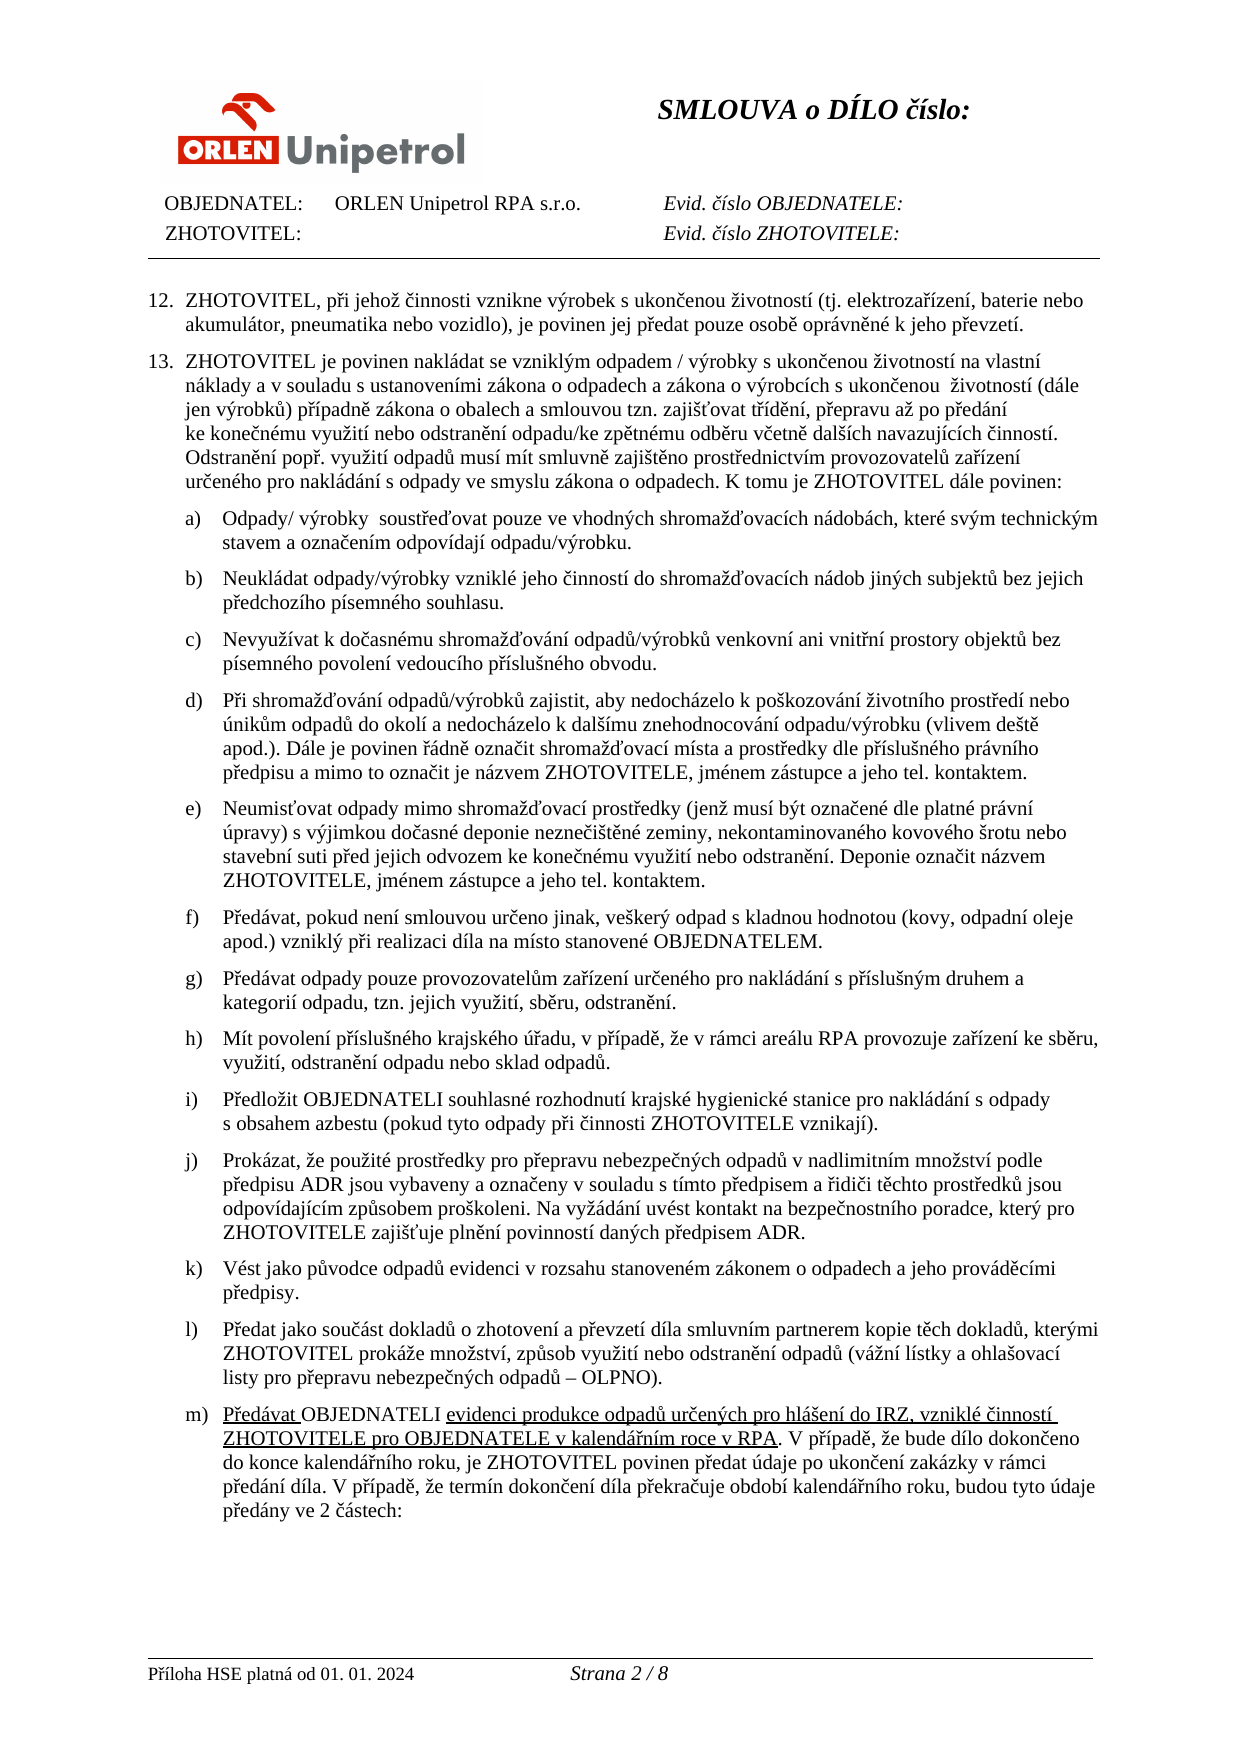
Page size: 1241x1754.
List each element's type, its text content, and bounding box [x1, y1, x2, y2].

picture [158, 80, 484, 184]
list Vést jako původce odpadů evidenci v rozsahu stanoveném zákonem o odpadech a jeho prováděcími předpisy. [185, 1256, 1101, 1304]
list Prokázat, že použité prostředky pro přepravu nebezpečných odpadů v nadlimitním množství podle předpisu ADR jsou vybaveny a označeny v souladu s tímto předpisem a řidiči těchto prostředků jsou odpovídajícím způsobem proškoleni. Na vyžádání uvést kontakt na bezpečnostního poradce, který pro ZHOTOVITELE zajišťuje plnění povinností daných předpisem ADR. [185, 1147, 1101, 1244]
list Předat jako součást dokladů o zhotovení a převzetí díla smluvním partnerem kopie těch dokladů, kterými ZHOTOVITEL prokáže množství, způsob využití nebo odstranění odpadů (vážní lístky a ohlašovací listy pro přepravu nebezpečných odpadů – OLPNO). [185, 1317, 1101, 1389]
list Předložit OBJEDNATELI souhlasné rozhodnutí krajské hygienické stanice pro nakládání s odpady s obsahem azbestu (pokud tyto odpady při činnosti ZHOTOVITELE vznikají). [185, 1087, 1101, 1135]
list ZHOTOVITEL je povinen nakládat se vzniklým odpadem / výrobky s ukončenou životností na vlastní náklady a v souladu s ustanoveními zákona o odpadech a zákona o výrobcích s ukončenou životností (dále jen výrobků) případně zákona o obalech a smlouvou tzn. zajišťovat třídění, přepravu až po předání ke konečnému využití nebo odstranění odpadu/ke zpětnému odběru včetně dalších navazujících činností. Odstranění popř. využití odpadů musí mít smluvně zajištěno prostřednictvím provozovatelů zařízení určeného pro nakládání s odpady ve smyslu zákona o odpadech. K tomu je ZHOTOVITEL dále povinen: [148, 349, 1093, 493]
list ZHOTOVITEL, při jehož činnosti vznikne výrobek s ukončenou životností (tj. elektrozařízení, baterie nebo akumulátor, pneumatika nebo vozidlo), je povinen jej předat pouze osobě oprávněné k jeho převzetí. [148, 288, 1093, 336]
list Předávat odpady pouze provozovatelům zařízení určeného pro nakládání s příslušným druhem a kategorií odpadu, tzn. jejich využití, sběru, odstranění. [185, 966, 1101, 1014]
list Nevyužívat k dočasnému shromažďování odpadů/výrobků venkovní ani vnitřní prostory objektů bez písemného povolení vedoucího příslušného obvodu. [185, 627, 1101, 675]
list Neumisťovat odpady mimo shromažďovací prostředky (jenž musí být označené dle platné právní úpravy) s výjimkou dočasné deponie neznečištěné zeminy, nekontaminovaného kovového šrotu nebo stavební suti před jejich odvozem ke konečnému využití nebo odstranění. Deponie označit názvem ZHOTOVITELE, jménem zástupce a jeho tel. kontaktem. [185, 796, 1101, 892]
list Předávat, pokud není smlouvou určeno jinak, veškerý odpad s kladnou hodnotou (kovy, odpadní oleje apod.) vzniklý při realizaci díla na místo stanovené OBJEDNATELEM. [185, 905, 1101, 953]
list Odpady/ výrobky soustřeďovat pouze ve vhodných shromažďovacích nádobách, které svým technickým stavem a označením odpovídají odpadu/výrobku. [185, 506, 1101, 554]
list Při shromažďování odpadů/výrobků zajistit, aby nedocházelo k poškozování životního prostředí nebo únikům odpadů do okolí a nedocházelo k dalšímu znehodnocování odpadu/výrobku (vlivem deště apod.). Dále je povinen řádně označit shromažďovací místa a prostředky dle příslušného právního předpisu a mimo to označit je názvem ZHOTOVITELE, jménem zástupce a jeho tel. kontaktem. [185, 687, 1101, 784]
list Mít povolení příslušného krajského úřadu, v případě, že v rámci areálu RPA provozuje zařízení ke sběru, využití, odstranění odpadu nebo sklad odpadů. [185, 1026, 1101, 1074]
list Předávat OBJEDNATELI evidenci produkce odpadů určených pro hlášení do IRZ, vzniklé činností ZHOTOVITELE pro OBJEDNATELE v kalendářním roce v RPA. V případě, že bude dílo dokončeno do konce kalendářního roku, je ZHOTOVITEL povinen předat údaje po ukončení zakázky v rámci předání díla. V případě, že termín dokončení díla překračuje období kalendářního roku, budou tyto údaje předány ve 2 částech: [185, 1402, 1101, 1522]
list Neukládat odpady/výrobky vzniklé jeho činností do shromažďovacích nádob jiných subjektů bez jejich předchozího písemného souhlasu. [185, 566, 1101, 614]
